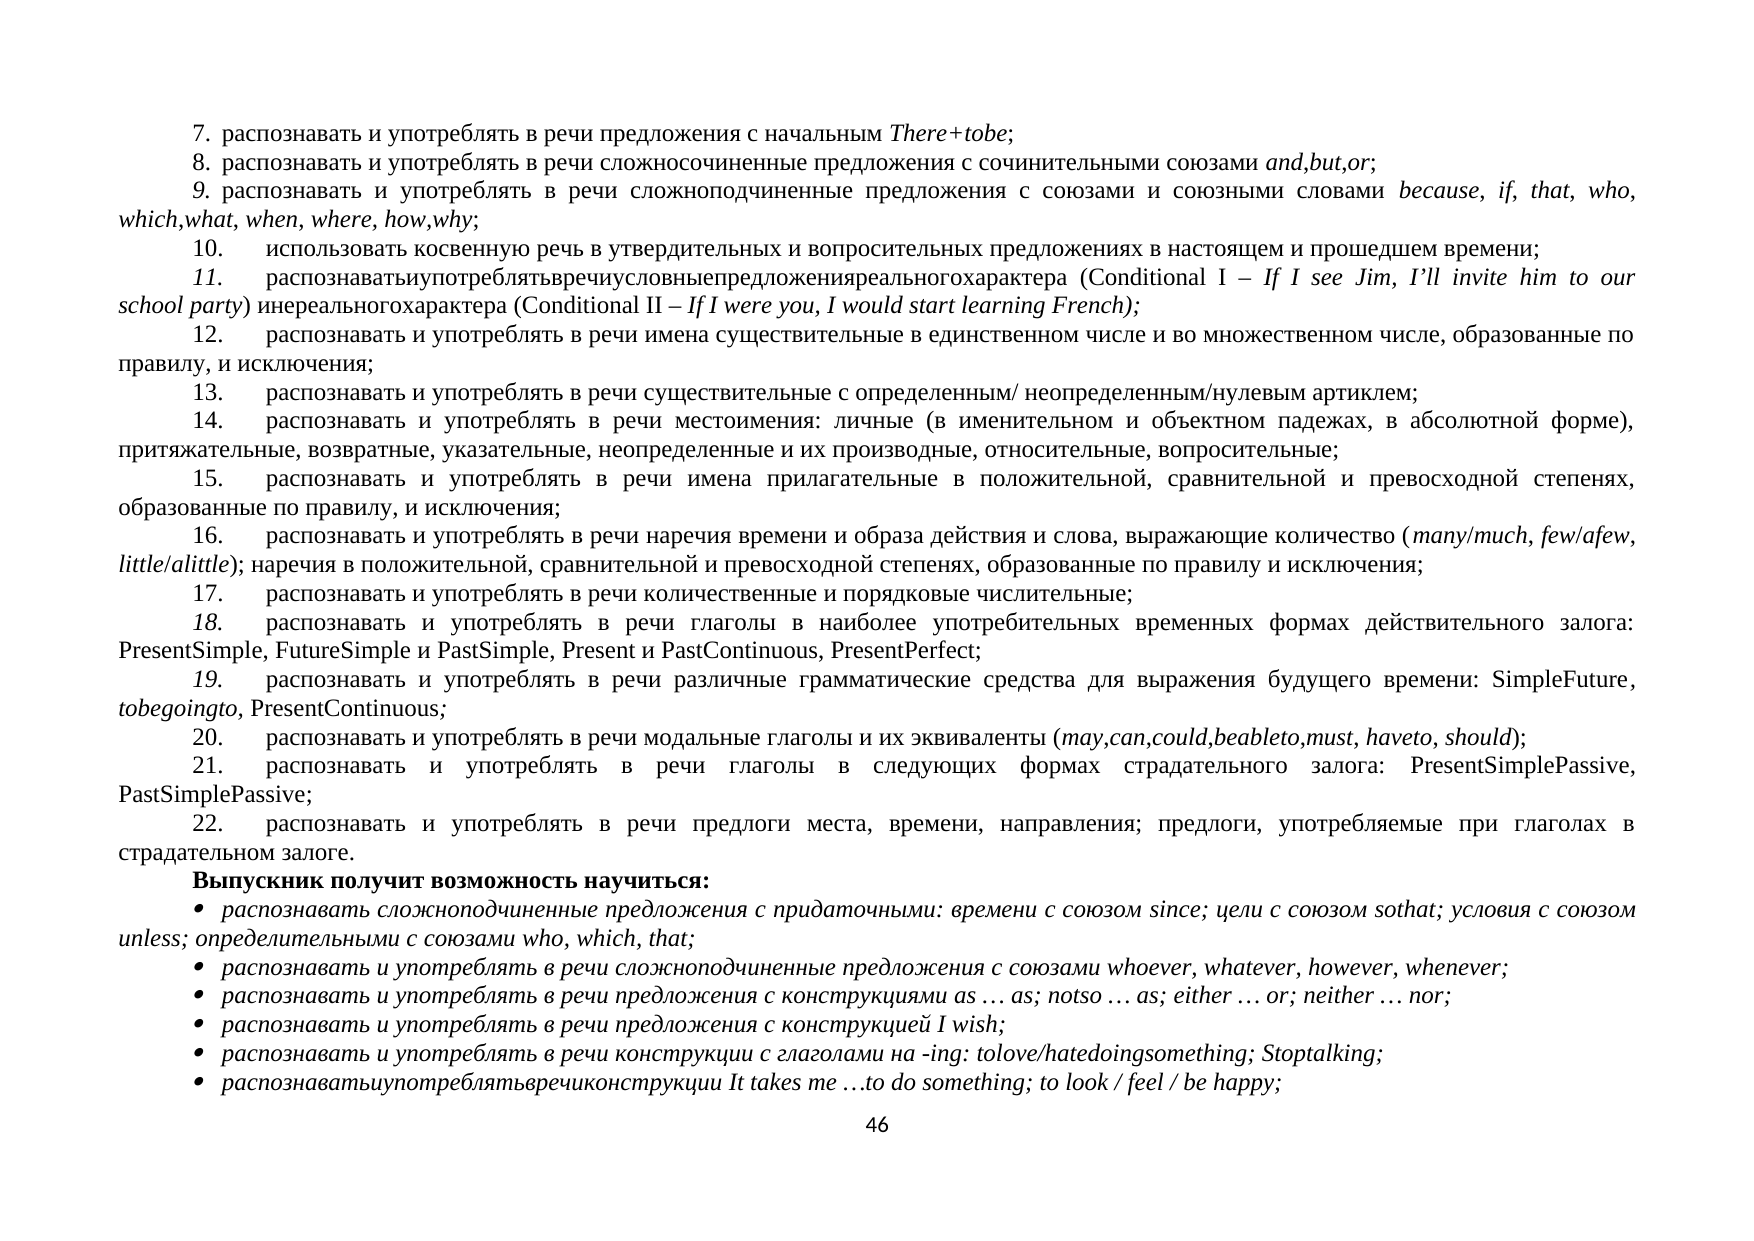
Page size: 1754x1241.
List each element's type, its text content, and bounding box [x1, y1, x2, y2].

text Выпускник получит возможность научиться: [118, 866, 1636, 894]
list распознавать и употреблять в речи предложения с конструкцией I wish; [118, 1009, 1636, 1038]
list распознавать и употреблять в речи местоимения: личные (в именительном и объектном падежах, в абсолютной форме), притяжательные, возвратные, указательные, неопределенные и их производные, относительные, вопросительные; [118, 406, 1636, 463]
list распознавать и употреблять в речи имена прилагательные в положительной, сравнительной и превосходной степенях, образованные по правилу, и исключения; [118, 463, 1636, 521]
list распознавать и употреблять в речи предлоги места, времени, направления; предлоги, употребляемые при глаголах в страдательном залоге. [118, 808, 1636, 866]
list распознаватьиупотреблятьвречиконструкции It takes me …to do something; to look / feel / be happy; [118, 1067, 1636, 1096]
list распознавать и употреблять в речи существительные с определенным/ неопределенным/нулевым артиклем; [118, 377, 1636, 406]
list распознавать и употреблять в речи различные грамматические средства для выражения будущего времени: SimpleFuture, tobegoingto, PresentContinuous; [118, 664, 1636, 722]
list использовать косвенную речь в утвердительных и вопросительных предложениях в настоящем и прошедшем времени; [118, 233, 1636, 262]
list распознавать и употреблять в речи предложения с начальным There+tobe; [118, 118, 1636, 147]
list распознавать и употреблять в речи сложноподчиненные предложения с союзами и союзными словами because, if, that, who, which,what, when, where, how,why; [118, 176, 1636, 233]
list распознавать и употреблять в речи имена существительные в единственном числе и во множественном числе, образованные по правилу, и исключения; [118, 319, 1636, 377]
list распознавать и употреблять в речи предложения с конструкциями as … as; notso … as; either … or; neither … nor; [118, 981, 1636, 1009]
list распознаватьиупотреблятьвречиусловныепредложенияреальногохарактера (Conditional I – If I see Jim, I’ll invite him to our school party) инереальногохарактера (Conditional II – If I were you, I would start learning French); [118, 262, 1636, 319]
list распознавать и употреблять в речи сложноподчиненные предложения с союзами whoever, whatever, however, whenever; [118, 952, 1636, 981]
list распознавать и употреблять в речи модальные глаголы и их эквиваленты (may,can,could,beableto,must, haveto, should); [118, 722, 1636, 751]
list распознавать и употреблять в речи количественные и порядковые числительные; [118, 578, 1636, 607]
list распознавать и употреблять в речи сложносочиненные предложения с сочинительными союзами and,but,or; [118, 147, 1636, 176]
list распознавать и употреблять в речи конструкции с глаголами на -ing: tolove/hatedoingsomething; Stoptalking; [118, 1038, 1636, 1067]
list распознавать и употреблять в речи глаголы в наиболее употребительных временных формах действительного залога: PresentSimple, FutureSimple и PastSimple, Present и PastContinuous, PresentPerfect; [118, 607, 1636, 664]
list распознавать и употреблять в речи глаголы в следующих формах страдательного залога: PresentSimplePassive, PastSimplePassive; [118, 751, 1636, 808]
list распознавать сложноподчиненные предложения с придаточными: времени с союзом since; цели с союзом sothat; условия с союзом unless; определительными с союзами who, which, that; [118, 894, 1636, 952]
list распознавать и употреблять в речи наречия времени и образа действия и слова, выражающие количество (many/much, few/afew, little/alittle); наречия в положительной, сравнительной и превосходной степенях, образованные по правилу и исключения; [118, 521, 1636, 578]
